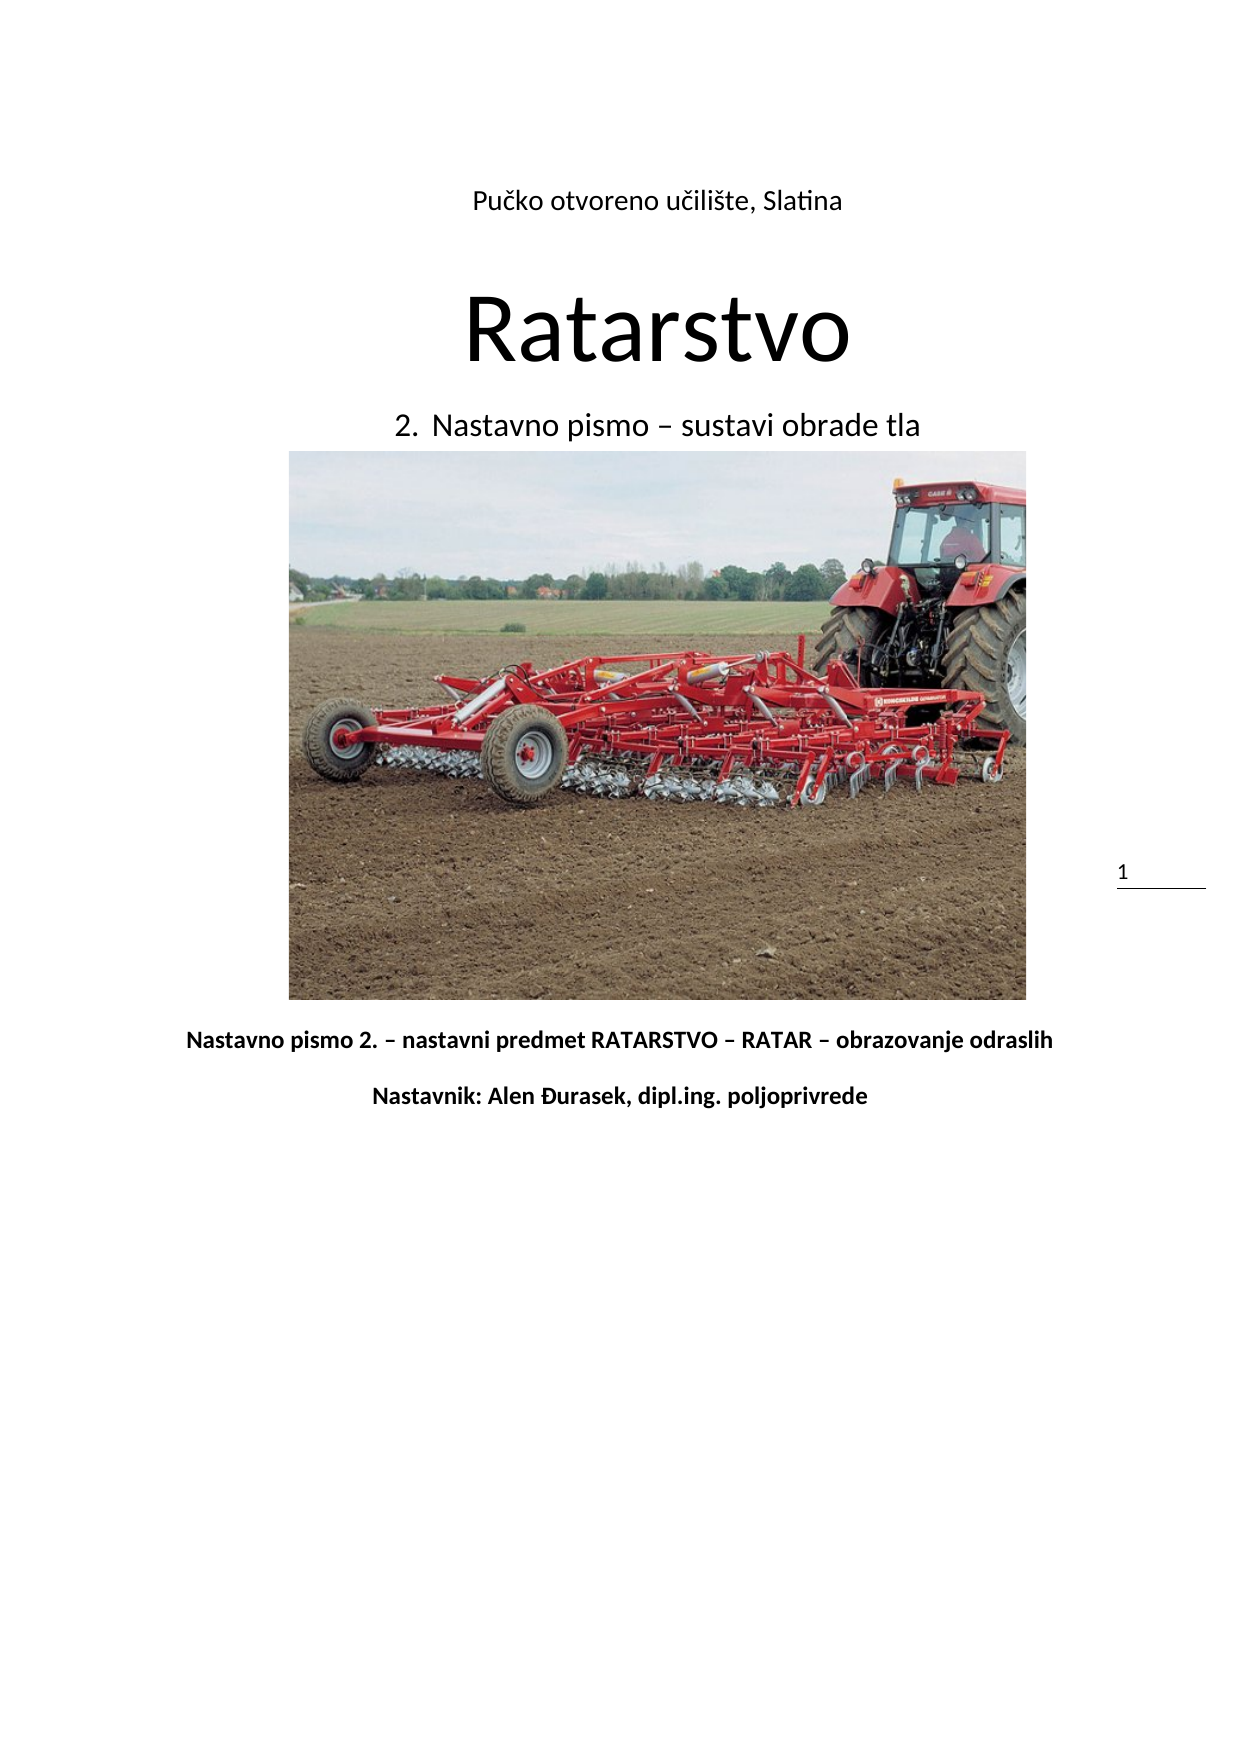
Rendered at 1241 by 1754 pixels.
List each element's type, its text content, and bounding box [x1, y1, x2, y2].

text Nastavnik: Alen Đurasek, dipl.ing. poljoprivrede [150, 1080, 1090, 1111]
picture [288, 451, 1027, 1000]
text Nastavno pismo 2. – nastavni predmet RATARSTVO – RATAR – obrazovanje odraslih [150, 1024, 1090, 1055]
list Nastavno pismo – sustavi obrade tla [225, 404, 1090, 445]
list Pučko otvoreno učilište, Slatina [225, 182, 1090, 218]
list Ratarstvo [225, 264, 1090, 386]
